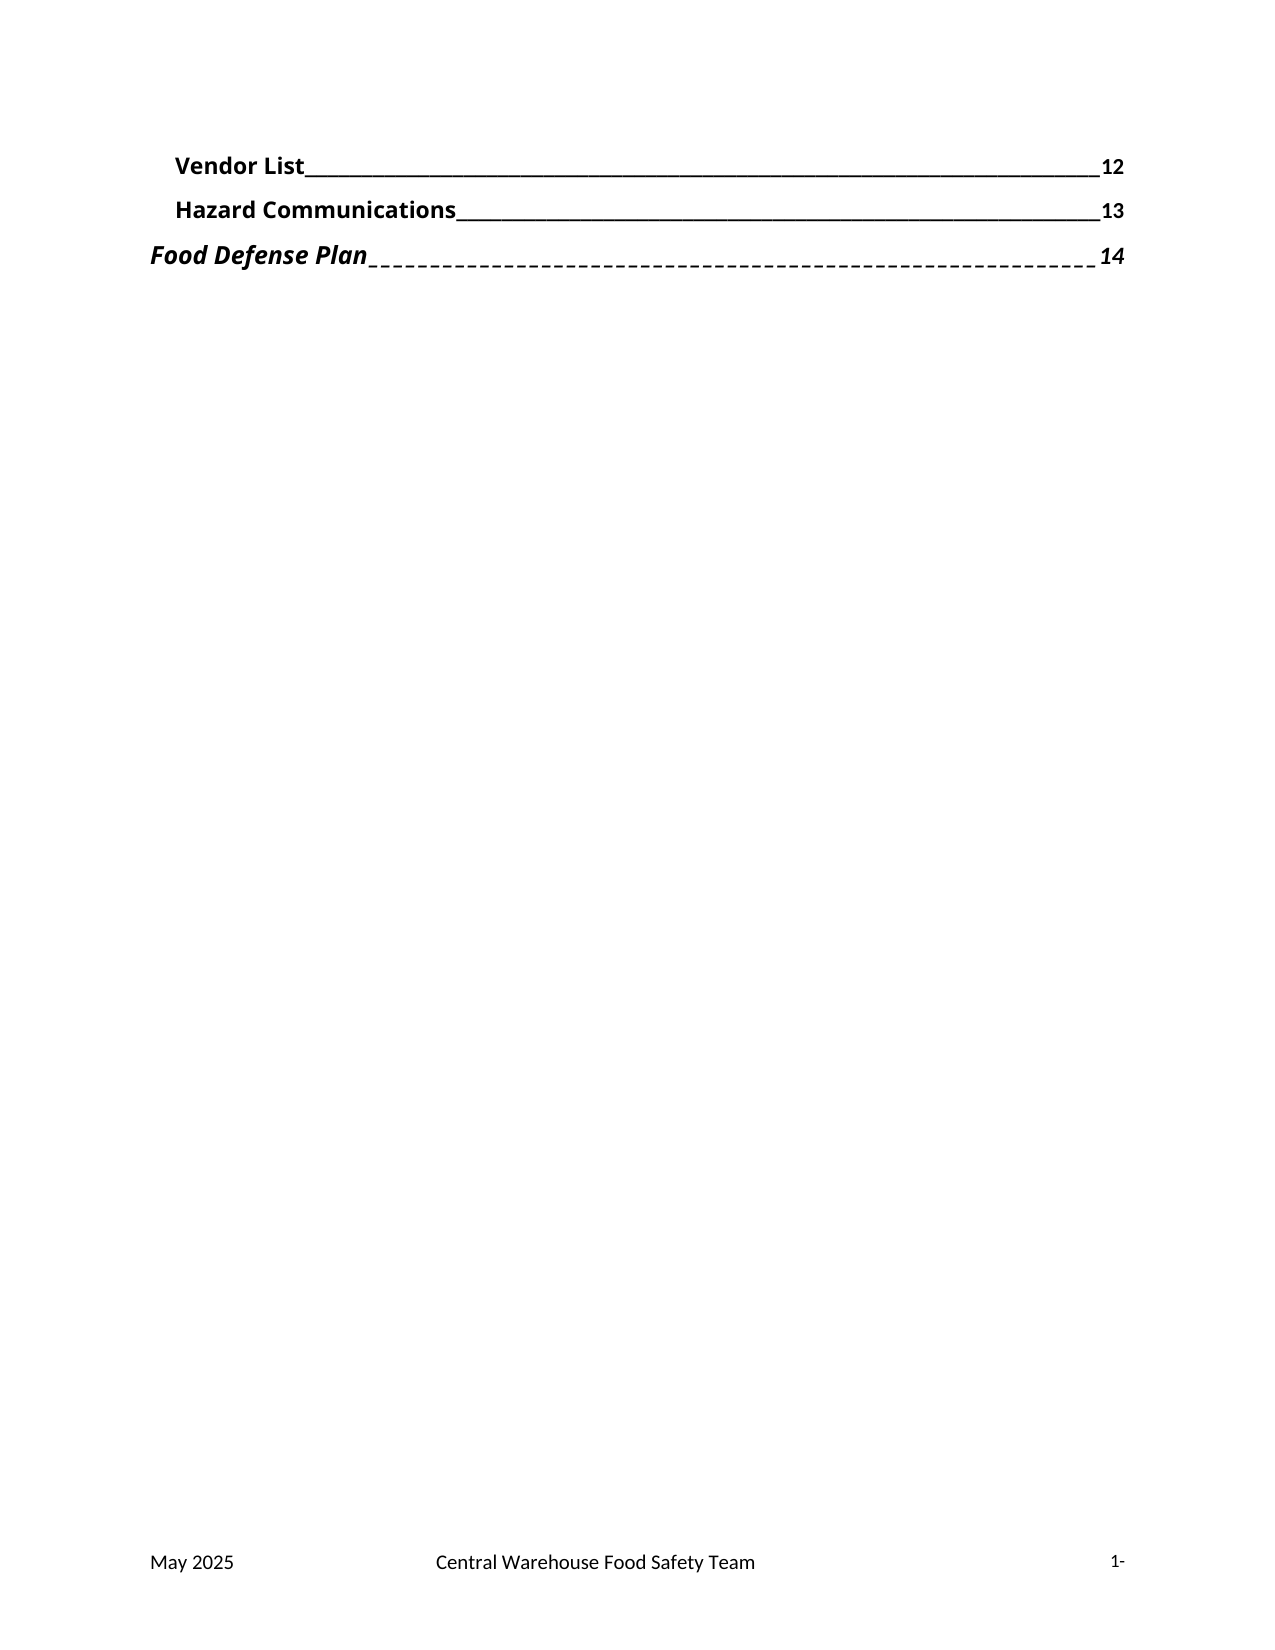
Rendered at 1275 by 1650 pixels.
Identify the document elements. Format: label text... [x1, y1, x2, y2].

text Food Defense Plan 14 [150, 237, 1125, 272]
text Hazard Communications 13 [175, 194, 1125, 225]
text Vendor List 12 [175, 150, 1125, 181]
